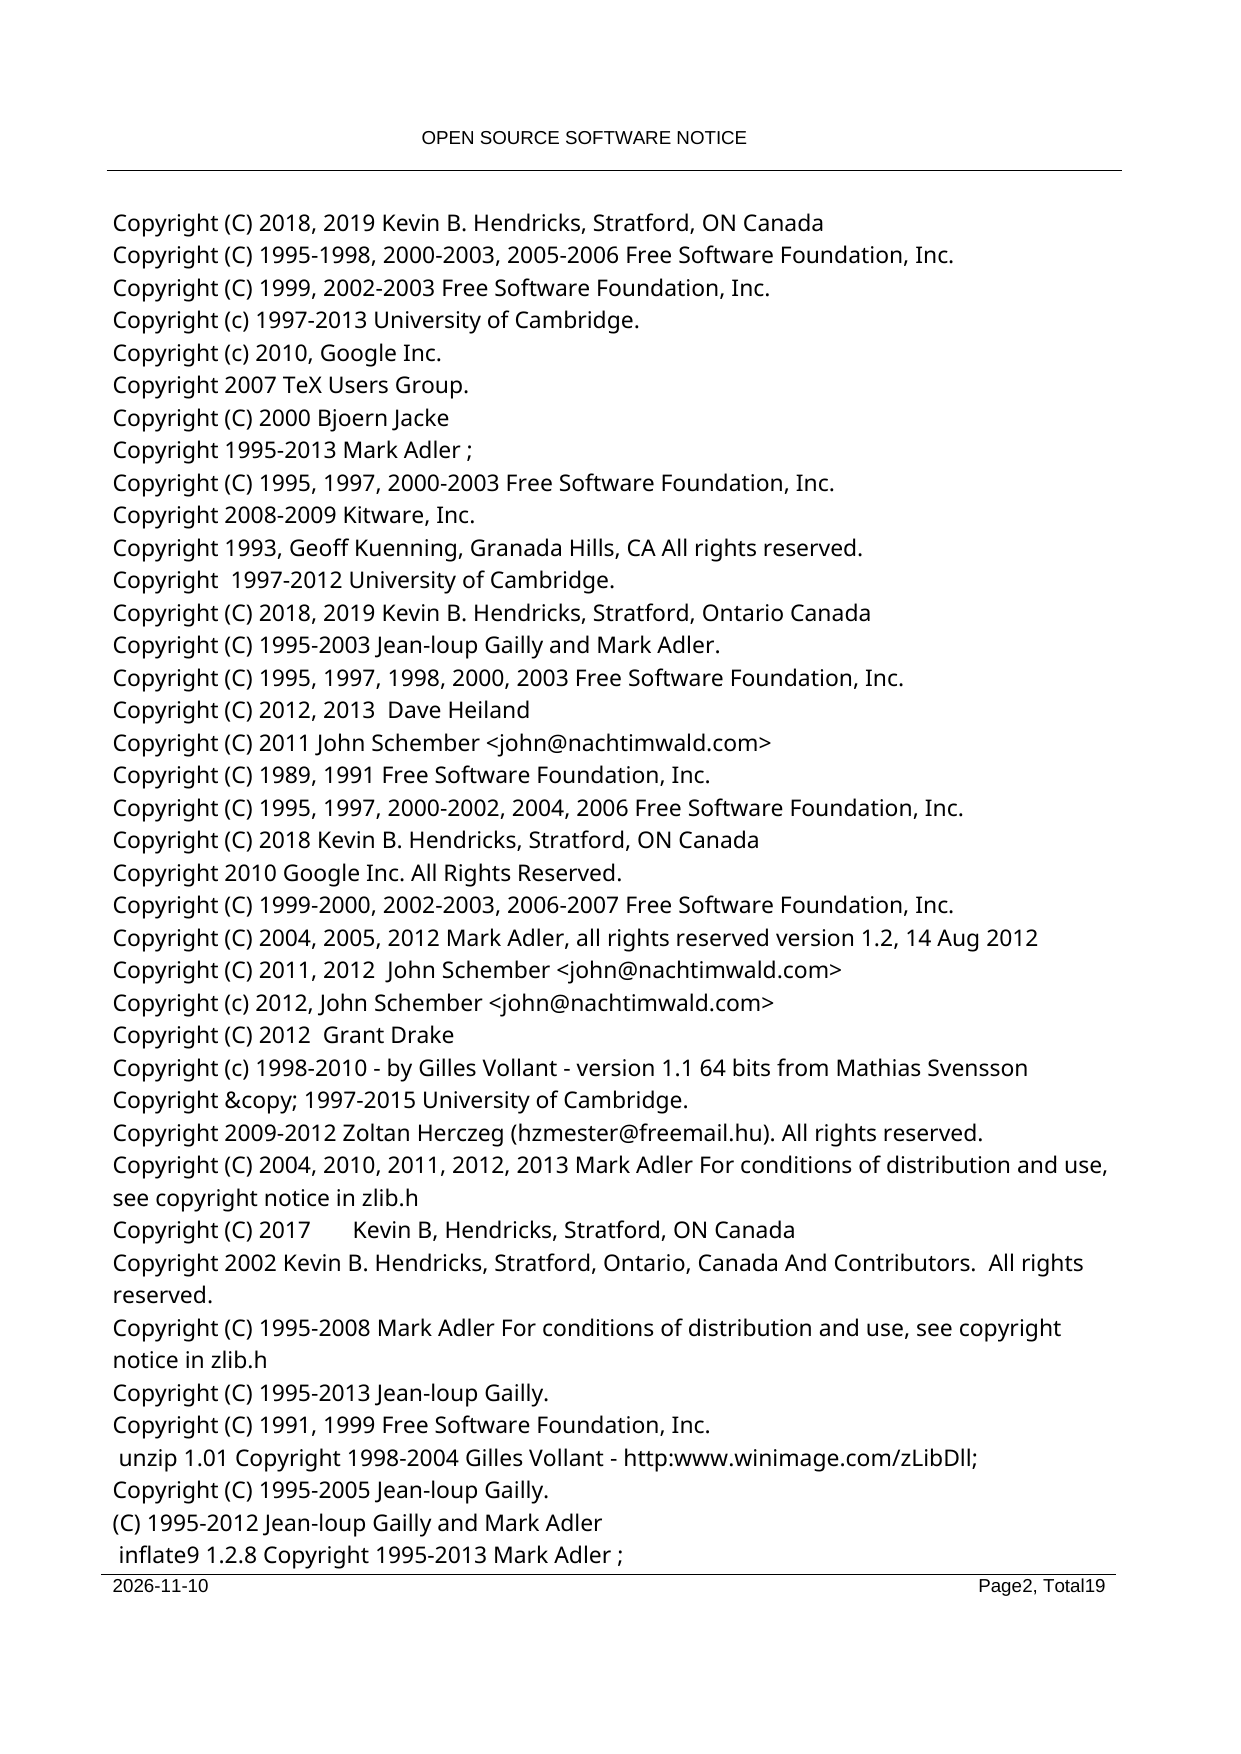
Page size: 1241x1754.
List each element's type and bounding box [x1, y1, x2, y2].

text [112, 206, 1128, 1571]
